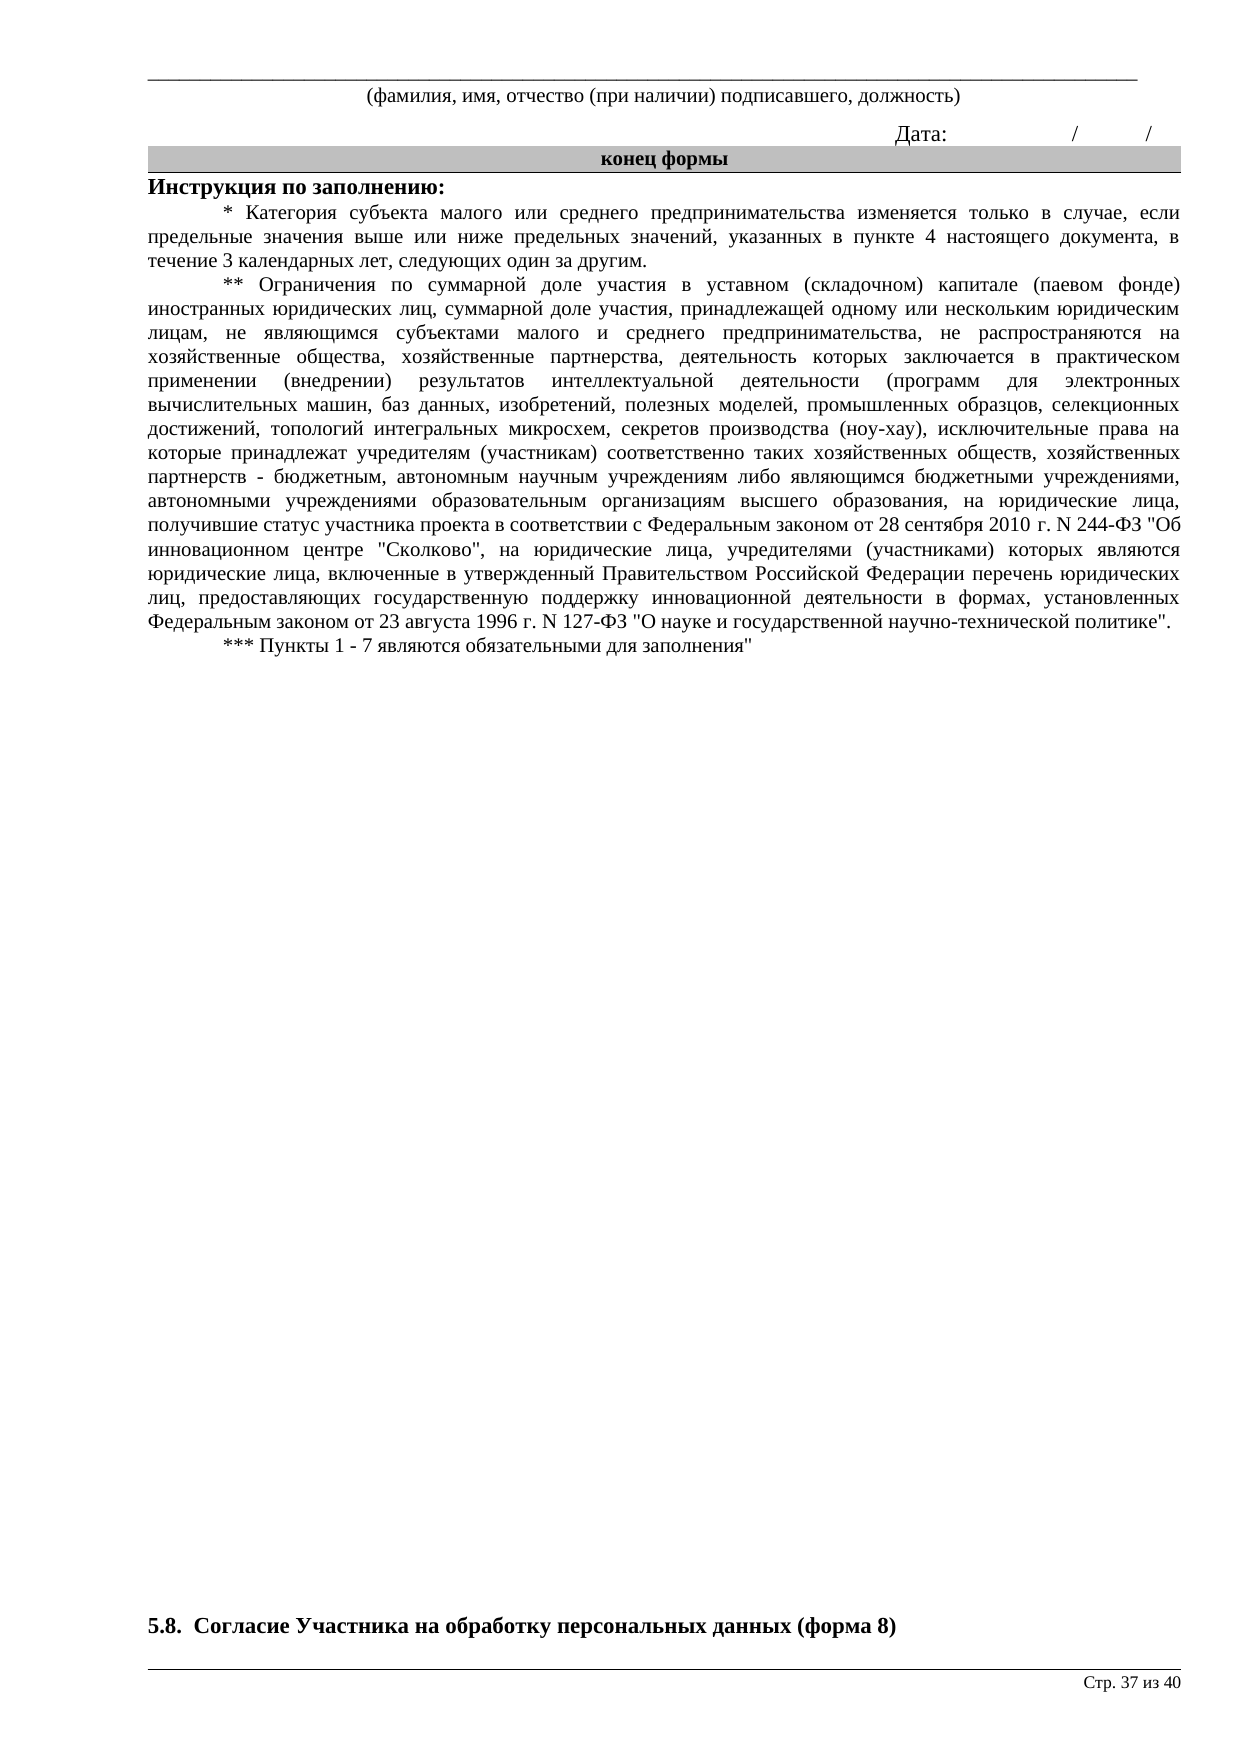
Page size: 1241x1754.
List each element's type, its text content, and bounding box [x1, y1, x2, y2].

text Инструкция по заполнению: [148, 173, 1181, 199]
text 5.8. Согласие Участника на обработку персональных данных (форма 8) [148, 1612, 1181, 1638]
text * Категория субъекта малого или среднего предпринимательства изменяется только в случае, если предельные значения выше или ниже предельных значений, указанных в пункте 4 настоящего документа, в течение 3 календарных лет, следующих один за другим. [148, 199, 1181, 272]
text Дата: / / [266, 120, 1152, 146]
text *** Пункты 1 - 7 являются обязательными для заполнения" [148, 633, 1181, 657]
text (фамилия, имя, отчество (при наличии) подписавшего, должность) [148, 83, 1181, 107]
text конец формы [148, 146, 1181, 172]
text ** Ограничения по суммарной доле участия в уставном (складочном) капитале (паевом фонде) иностранных юридических лиц, суммарной доле участия, принадлежащей одному или нескольким юридическим лицам, не являющимся субъектами малого и среднего предпринимательства, не распространяются на хозяйственные общества, хозяйственные партнерства, деятельность которых заключается в практическом применении (внедрении) результатов интеллектуальной деятельности (программ для электронных вычислительных машин, баз данных, изобретений, полезных моделей, промышленных образцов, селекционных достижений, топологий интегральных микросхем, секретов производства (ноу-хау), исключительные права на которые принадлежат учредителям (участникам) соответственно таких хозяйственных обществ, хозяйственных партнерств - бюджетным, автономным научным учреждениям либо являющимся бюджетными учреждениями, автономными учреждениями образовательным организациям высшего образования, на юридические лица, получившие статус участника проекта в соответствии с Федеральным законом от 28 сентября 2010 г. N 244-ФЗ "Об инновационном центре "Сколково", на юридические лица, учредителями (участниками) которых являются юридические лица, включенные в утвержденный Правительством Российской Федерации перечень юридических лиц, предоставляющих государственную поддержку инновационной деятельности в формах, установленных Федеральным законом от 23 августа 1996 г. N 127-ФЗ "О науке и государственной научно-технической политике". [148, 272, 1181, 633]
text _______________________________________________________________________________________________ [148, 59, 1181, 83]
